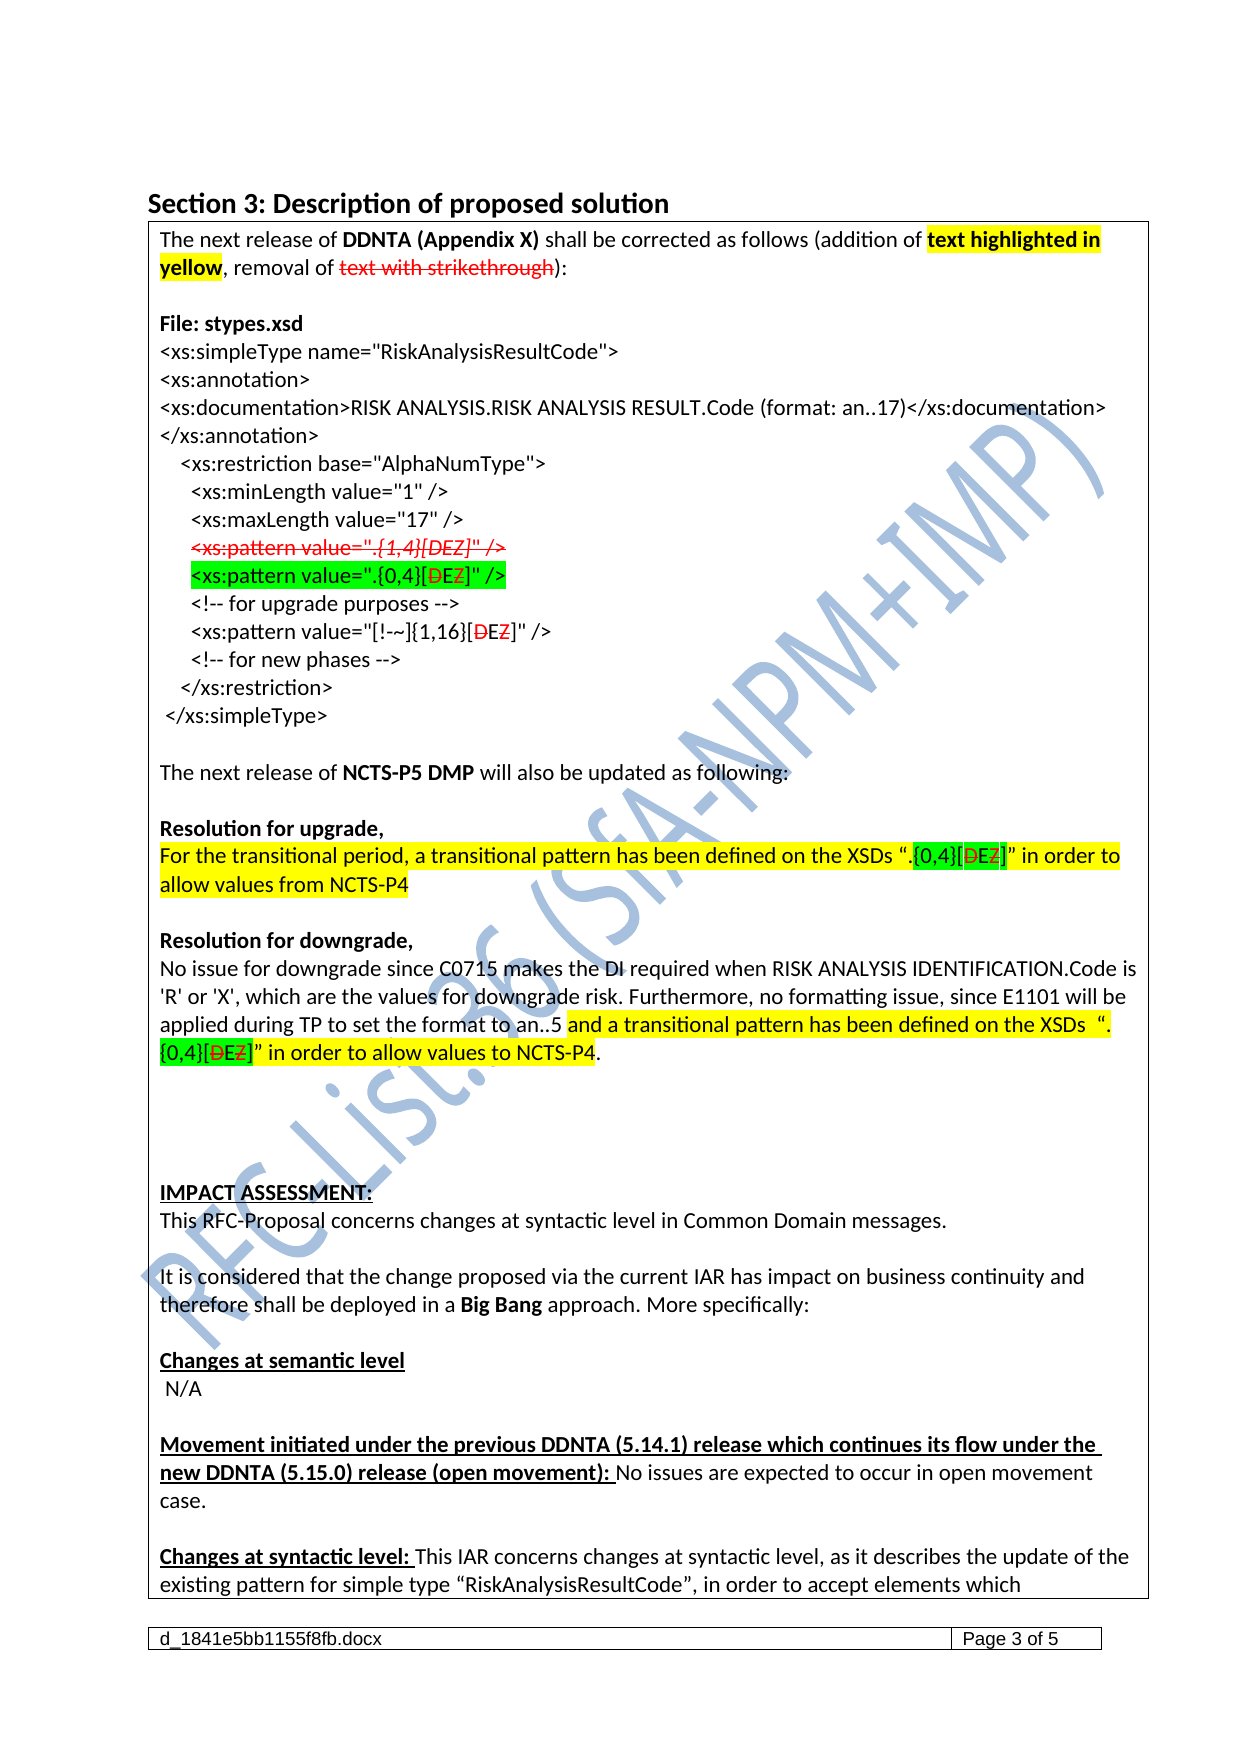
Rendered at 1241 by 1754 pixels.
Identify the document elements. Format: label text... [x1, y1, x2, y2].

text Section 3: Description of proposed solution [148, 186, 1102, 221]
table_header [149, 222, 1148, 1598]
